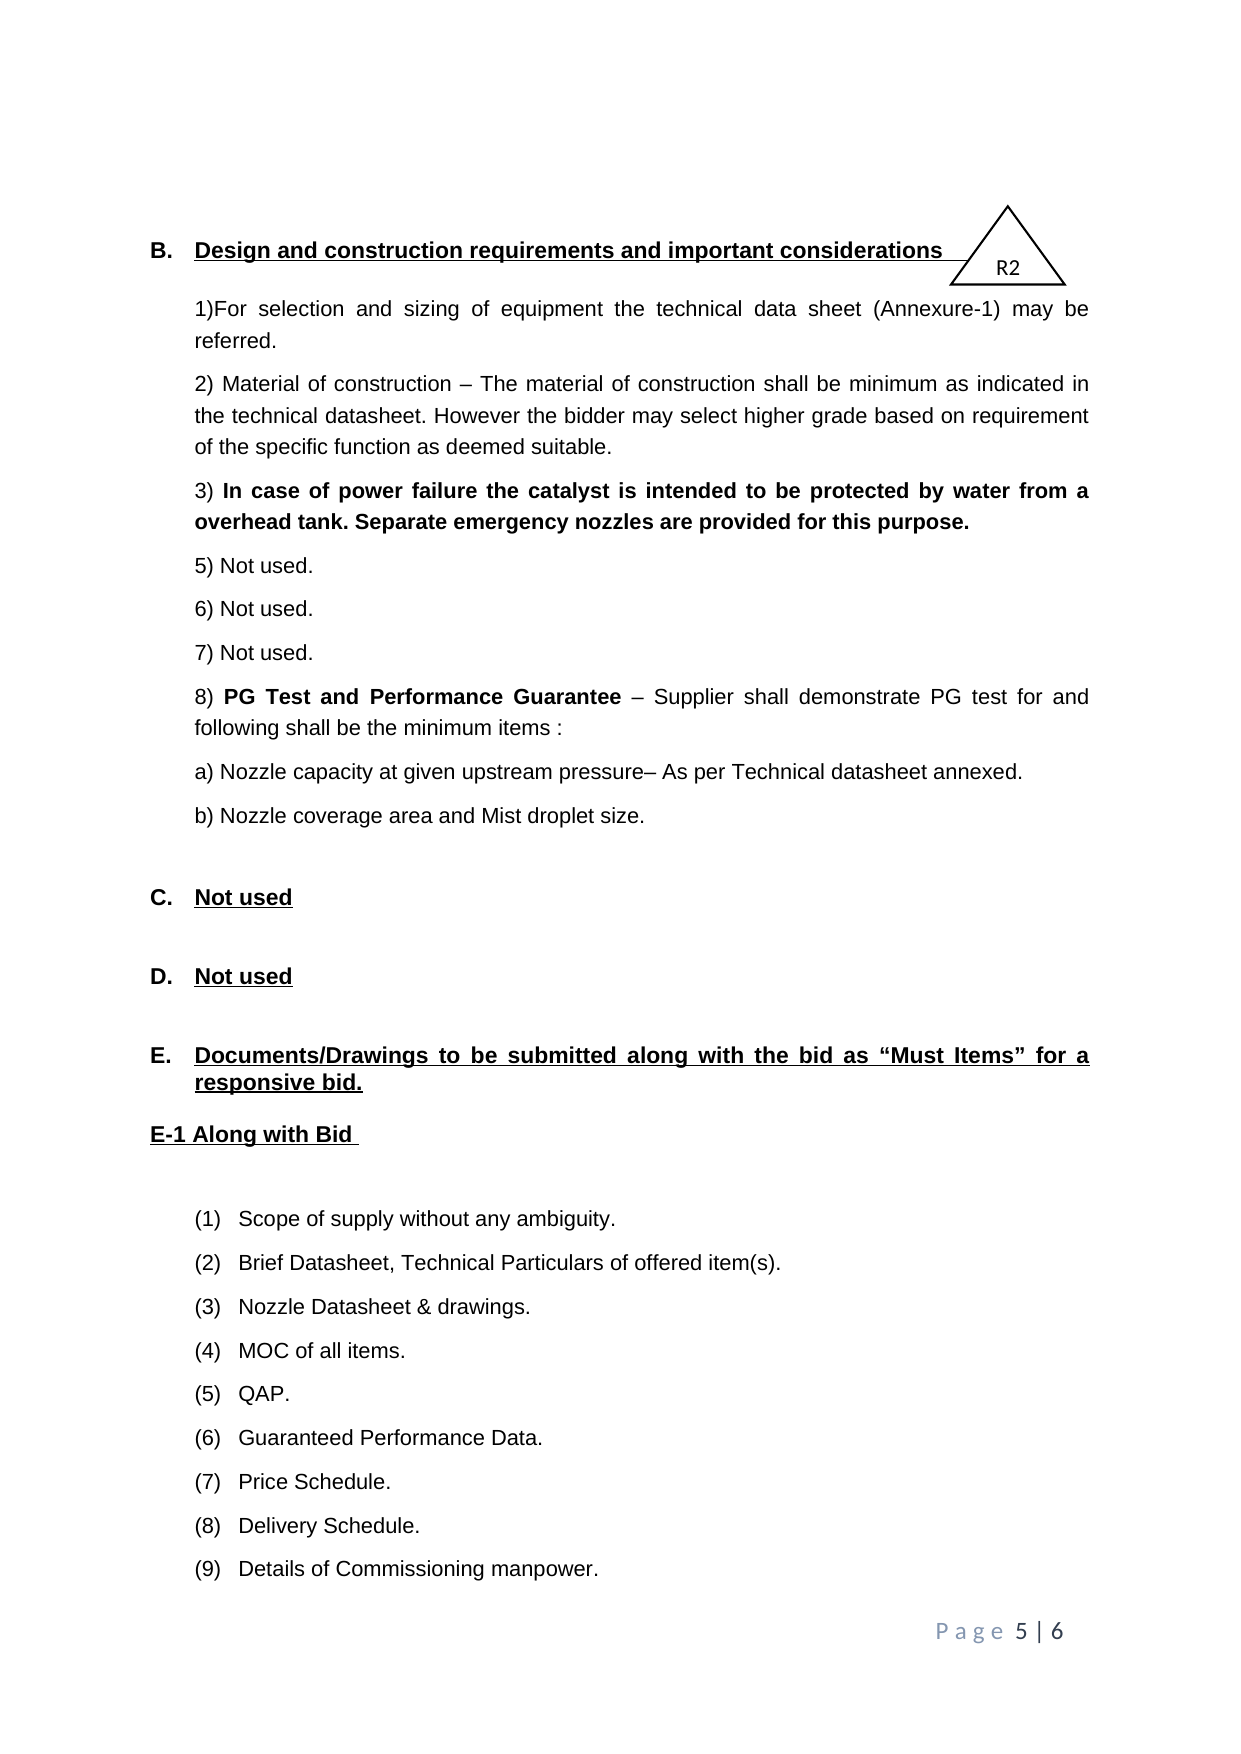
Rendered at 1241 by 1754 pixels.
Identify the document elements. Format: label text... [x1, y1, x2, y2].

text 7) Not used. [194, 634, 1090, 665]
text a) Nozzle capacity at given upstream pressure– As per Technical datasheet annexed. [194, 753, 1090, 784]
list Not used [150, 963, 1090, 989]
list Details of Commissioning manpower. [194, 1550, 1090, 1581]
text b) Nozzle coverage area and Mist droplet size. [194, 796, 1090, 828]
list Scope of supply without any ambiguity. [194, 1200, 1090, 1231]
list Design and construction requirements and important considerations [150, 237, 983, 264]
text 1)For selection and sizing of equipment the technical data sheet (Annexure-1) may be referred. [194, 290, 1090, 353]
text 2) Material of construction – The material of construction shall be minimum as indicated in the technical datasheet. However the bidder may select higher grade based on requirement of the specific function as deemed suitable. [194, 365, 1090, 459]
list MOC of all items. [194, 1331, 1090, 1363]
list Documents/Drawings to be submitted along with the bid as “Must Items” for a responsive bid. [150, 1042, 1090, 1095]
list Brief Datasheet, Technical Particulars of offered item(s). [194, 1244, 1090, 1275]
list Not used [150, 884, 1090, 910]
list Guaranteed Performance Data. [194, 1419, 1090, 1450]
text 3) In case of power failure the catalyst is intended to be protected by water from a overhead tank. Separate emergency nozzles are provided for this purpose. [194, 471, 1090, 534]
list Price Schedule. [194, 1463, 1090, 1494]
text 8) PG Test and Performance Guarantee – Supplier shall demonstrate PG test for and following shall be the minimum items : [194, 678, 1090, 740]
text 5) Not used. [194, 546, 1090, 578]
text 6) Not used. [194, 590, 1090, 621]
list Nozzle Datasheet & drawings. [194, 1288, 1090, 1319]
list QAP. [194, 1375, 1090, 1406]
text E-1 Along with Bid [150, 1121, 1090, 1147]
list Delivery Schedule. [194, 1506, 1090, 1538]
